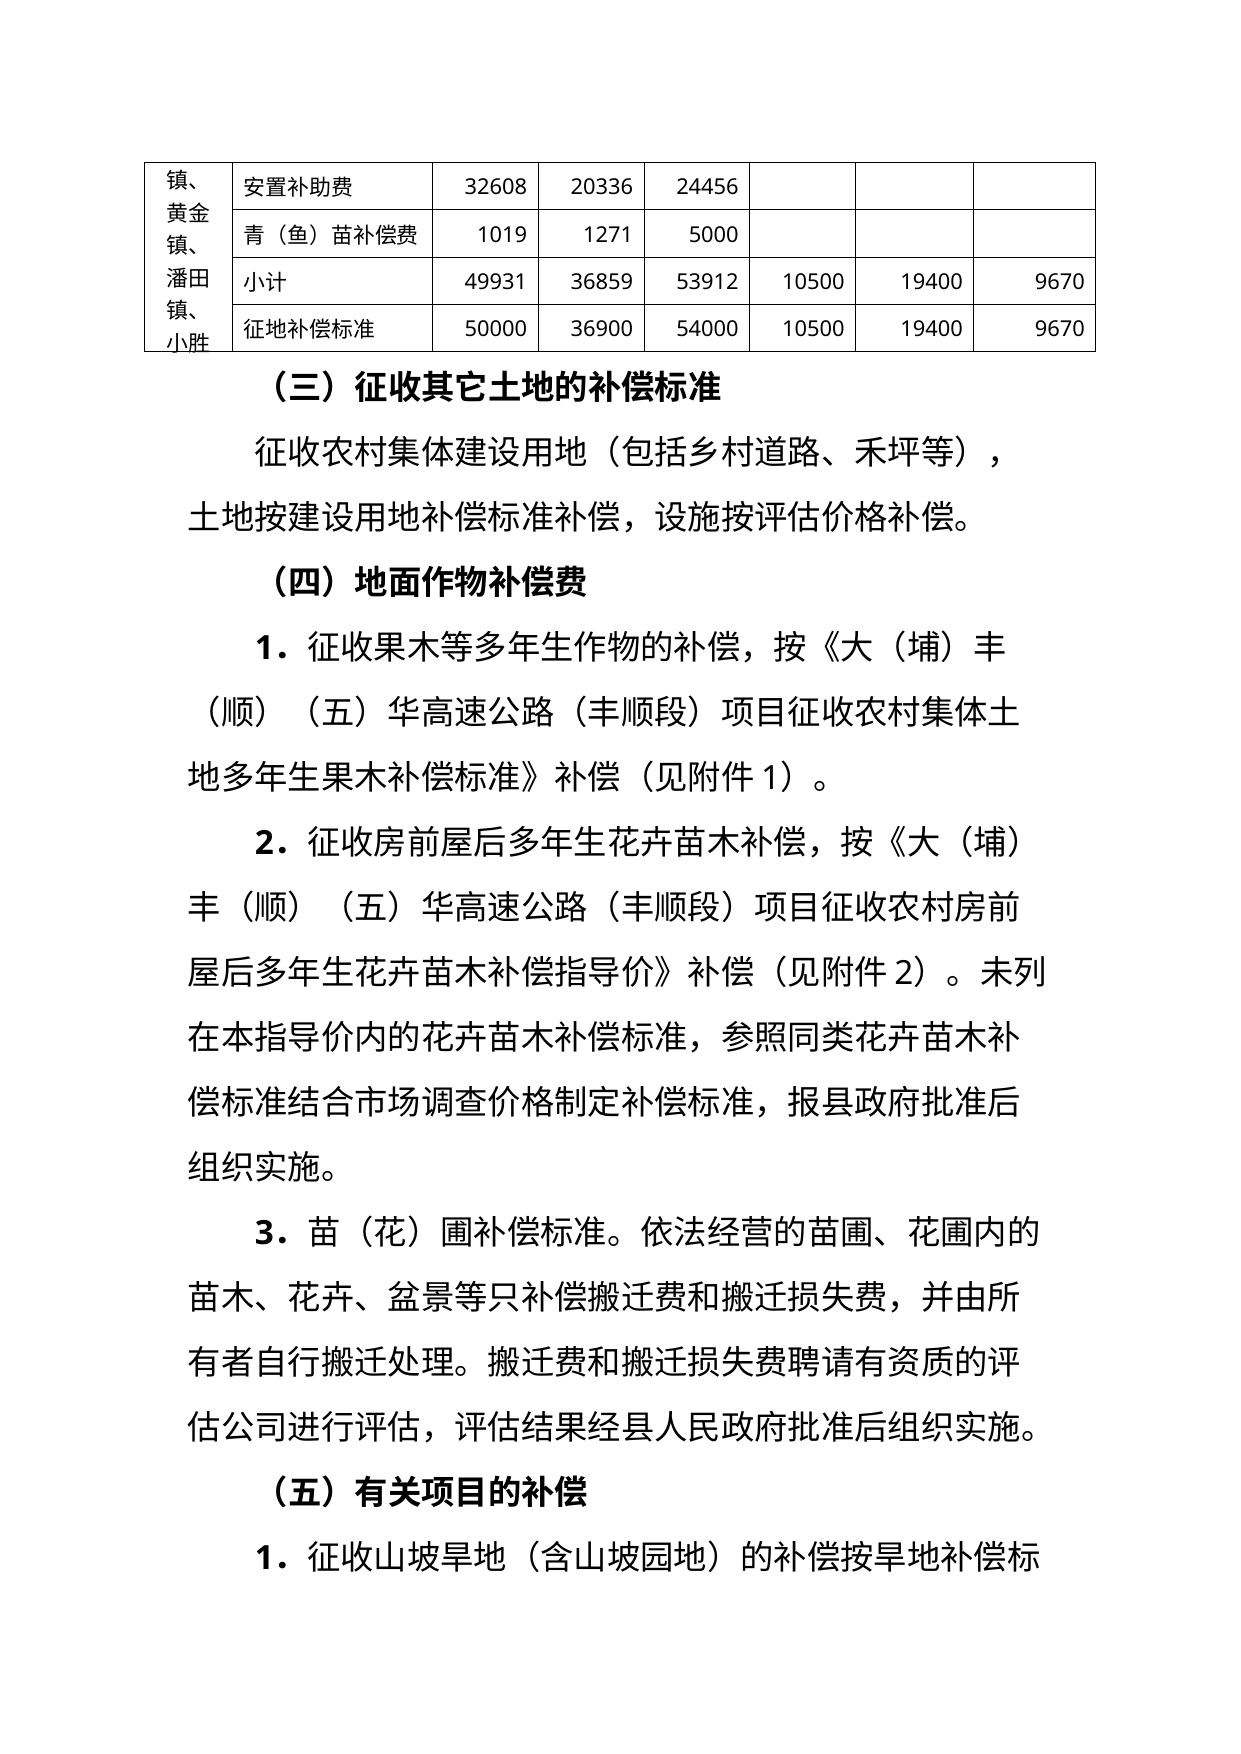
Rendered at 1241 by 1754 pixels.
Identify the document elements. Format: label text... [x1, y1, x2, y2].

table_cell [750, 163, 855, 209]
text 2．征收房前屋后多年生花卉苗木补偿，按《大（埔）丰（顺）（五）华高速公路（丰顺段）项目征收农村房前屋后多年生花卉苗木补偿指导价》补偿（见附件2）。未列在本指导价内的花卉苗木补偿标准，参照同类花卉苗木补偿标准结合市场调查价格制定补偿标准，报县政府批准后组织实施。 [187, 807, 1053, 1197]
table_cell [750, 210, 855, 257]
table_cell [974, 210, 1095, 257]
text （三）征收其它土地的补偿标准 [187, 352, 1053, 417]
table_cell 49931 [433, 258, 538, 304]
text （五）有关项目的补偿 [187, 1457, 1053, 1522]
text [187, 1522, 1053, 1587]
table_cell 征地补偿标准 [233, 305, 432, 351]
text 3．苗（花）圃补偿标准。依法经营的苗圃、花圃内的苗木、花卉、盆景等只补偿搬迁费和搬迁损失费，并由所有者自行搬迁处理。搬迁费和搬迁损失费聘请有资质的评估公司进行评估，评估结果经县人民政府批准后组织实施。 [187, 1197, 1053, 1457]
table_cell [856, 210, 973, 257]
table_cell 9670 [974, 258, 1095, 304]
table_cell 安置补助费 [233, 163, 432, 209]
table_cell 19400 [856, 258, 973, 304]
table_cell 青（鱼）苗补偿费 [233, 210, 432, 257]
table_cell 9670 [974, 305, 1095, 351]
table_cell 小计 [233, 258, 432, 304]
table_cell 5000 [645, 210, 749, 257]
text 征收农村集体建设用地（包括乡村道路、禾坪等），土地按建设用地补偿标准补偿，设施按评估价格补偿。 [187, 417, 1053, 547]
table_cell 24456 [645, 163, 749, 209]
table_cell [856, 163, 973, 209]
table_cell 19400 [856, 305, 973, 351]
text 1．征收果木等多年生作物的补偿，按《大（埔）丰（顺）（五）华高速公路（丰顺段）项目征收农村集体土地多年生果木补偿标准》补偿（见附件1）。 [187, 612, 1053, 807]
table_cell 10500 [750, 258, 855, 304]
table_cell 54000 [645, 305, 749, 351]
table_cell [974, 163, 1095, 209]
table_cell 1019 [433, 210, 538, 257]
table_cell 53912 [645, 258, 749, 304]
table_cell 20336 [539, 163, 644, 209]
table_cell 36859 [539, 258, 644, 304]
table_cell 50000 [433, 305, 538, 351]
table_cell 北斗镇、黄金镇、潘田镇、小胜镇 [145, 163, 232, 351]
table_cell 36900 [539, 305, 644, 351]
table_cell 32608 [433, 163, 538, 209]
text （四）地面作物补偿费 [187, 547, 1053, 612]
table_cell 1271 [539, 210, 644, 257]
table_cell 10500 [750, 305, 855, 351]
